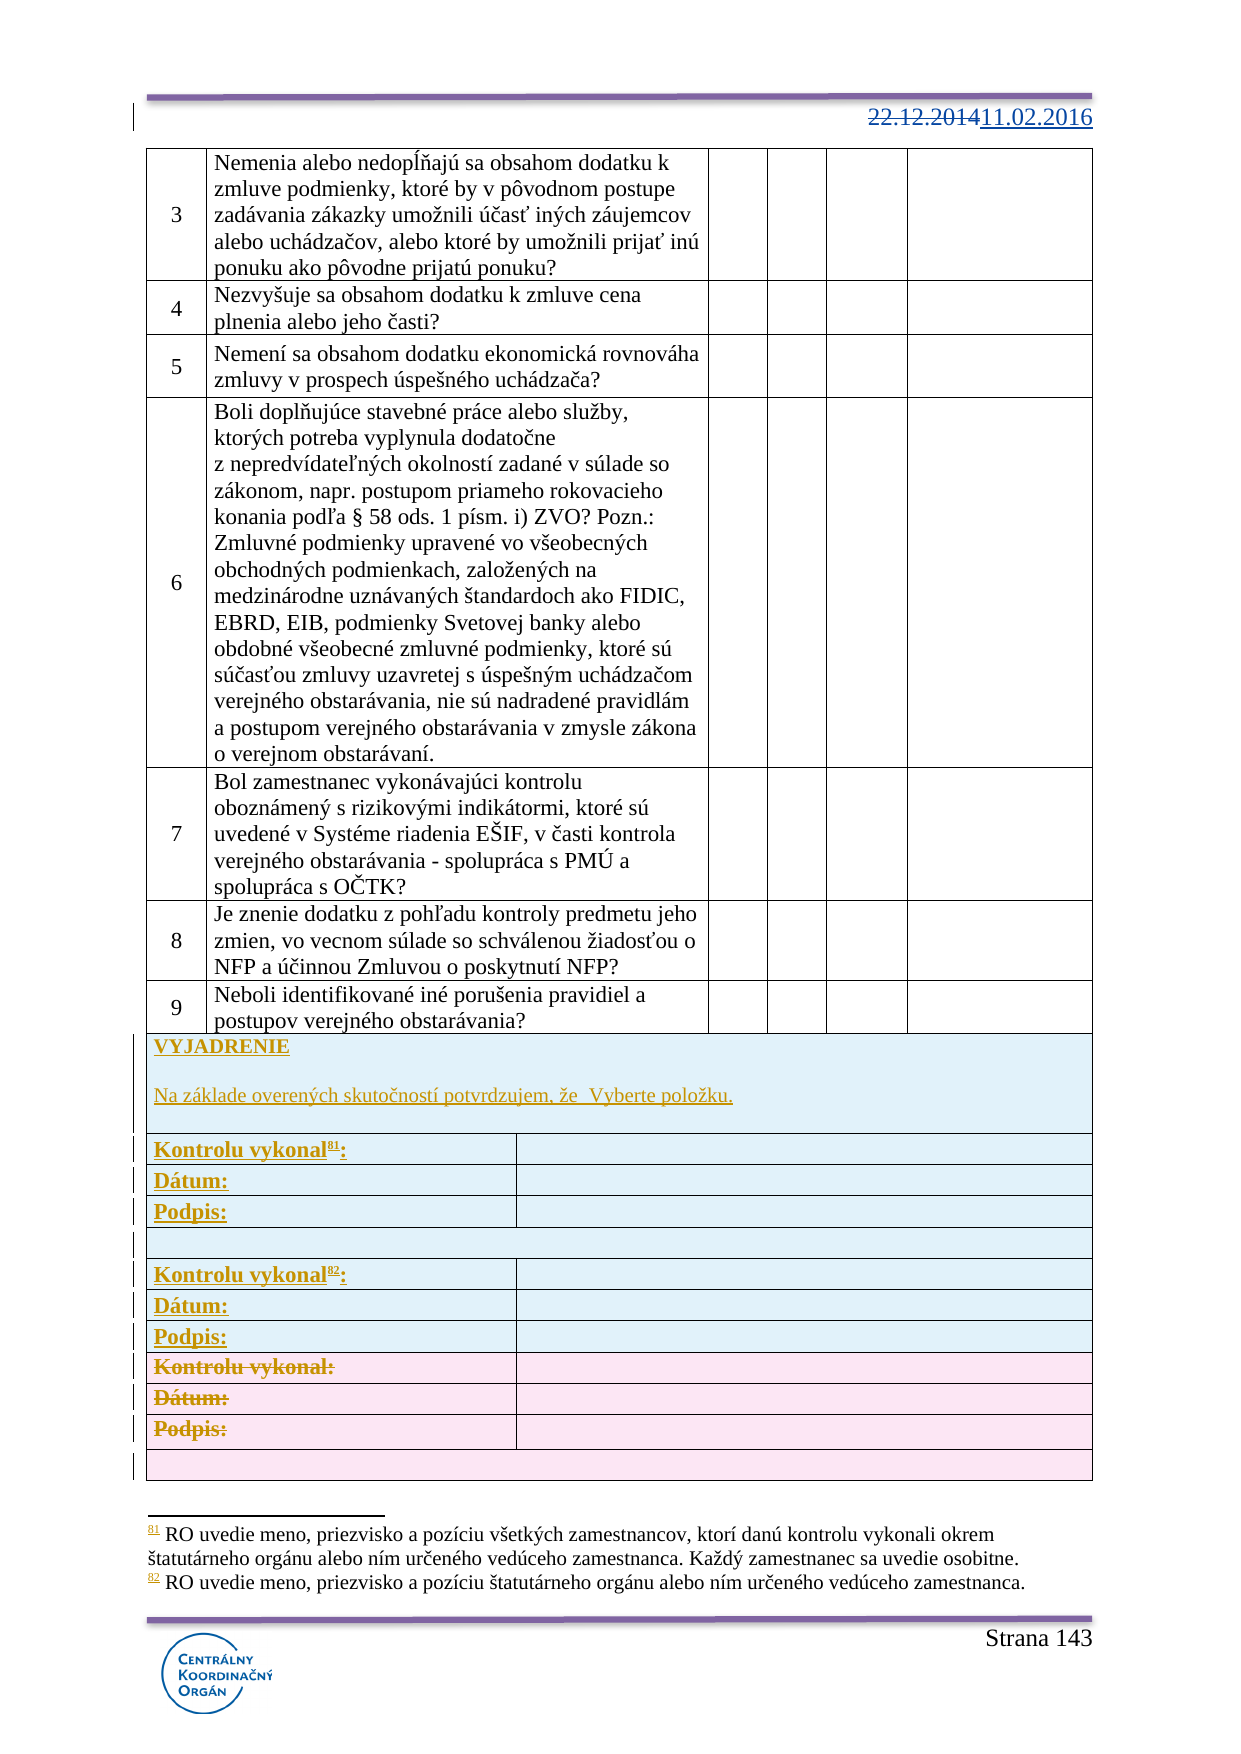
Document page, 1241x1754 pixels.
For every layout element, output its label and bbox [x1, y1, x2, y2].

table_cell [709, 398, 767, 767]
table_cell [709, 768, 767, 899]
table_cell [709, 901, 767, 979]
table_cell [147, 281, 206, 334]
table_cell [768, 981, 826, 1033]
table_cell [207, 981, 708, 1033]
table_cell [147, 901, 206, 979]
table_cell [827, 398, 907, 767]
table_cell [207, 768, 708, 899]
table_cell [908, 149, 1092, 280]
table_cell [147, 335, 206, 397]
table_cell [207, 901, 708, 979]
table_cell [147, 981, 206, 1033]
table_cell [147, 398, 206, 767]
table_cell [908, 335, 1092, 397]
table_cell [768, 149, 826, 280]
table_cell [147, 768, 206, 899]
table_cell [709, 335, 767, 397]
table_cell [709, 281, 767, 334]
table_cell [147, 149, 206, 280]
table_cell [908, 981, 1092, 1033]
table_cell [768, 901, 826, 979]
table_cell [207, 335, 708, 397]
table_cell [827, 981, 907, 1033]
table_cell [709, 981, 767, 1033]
picture [159, 1631, 272, 1713]
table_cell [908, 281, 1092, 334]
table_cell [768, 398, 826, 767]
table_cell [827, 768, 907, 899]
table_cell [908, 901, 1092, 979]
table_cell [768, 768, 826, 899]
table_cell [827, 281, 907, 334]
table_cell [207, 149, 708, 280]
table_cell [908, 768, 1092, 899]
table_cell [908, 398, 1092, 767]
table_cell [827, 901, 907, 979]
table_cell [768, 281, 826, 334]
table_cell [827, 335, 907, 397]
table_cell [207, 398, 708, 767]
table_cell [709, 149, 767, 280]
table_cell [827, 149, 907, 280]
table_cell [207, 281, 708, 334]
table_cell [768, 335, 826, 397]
